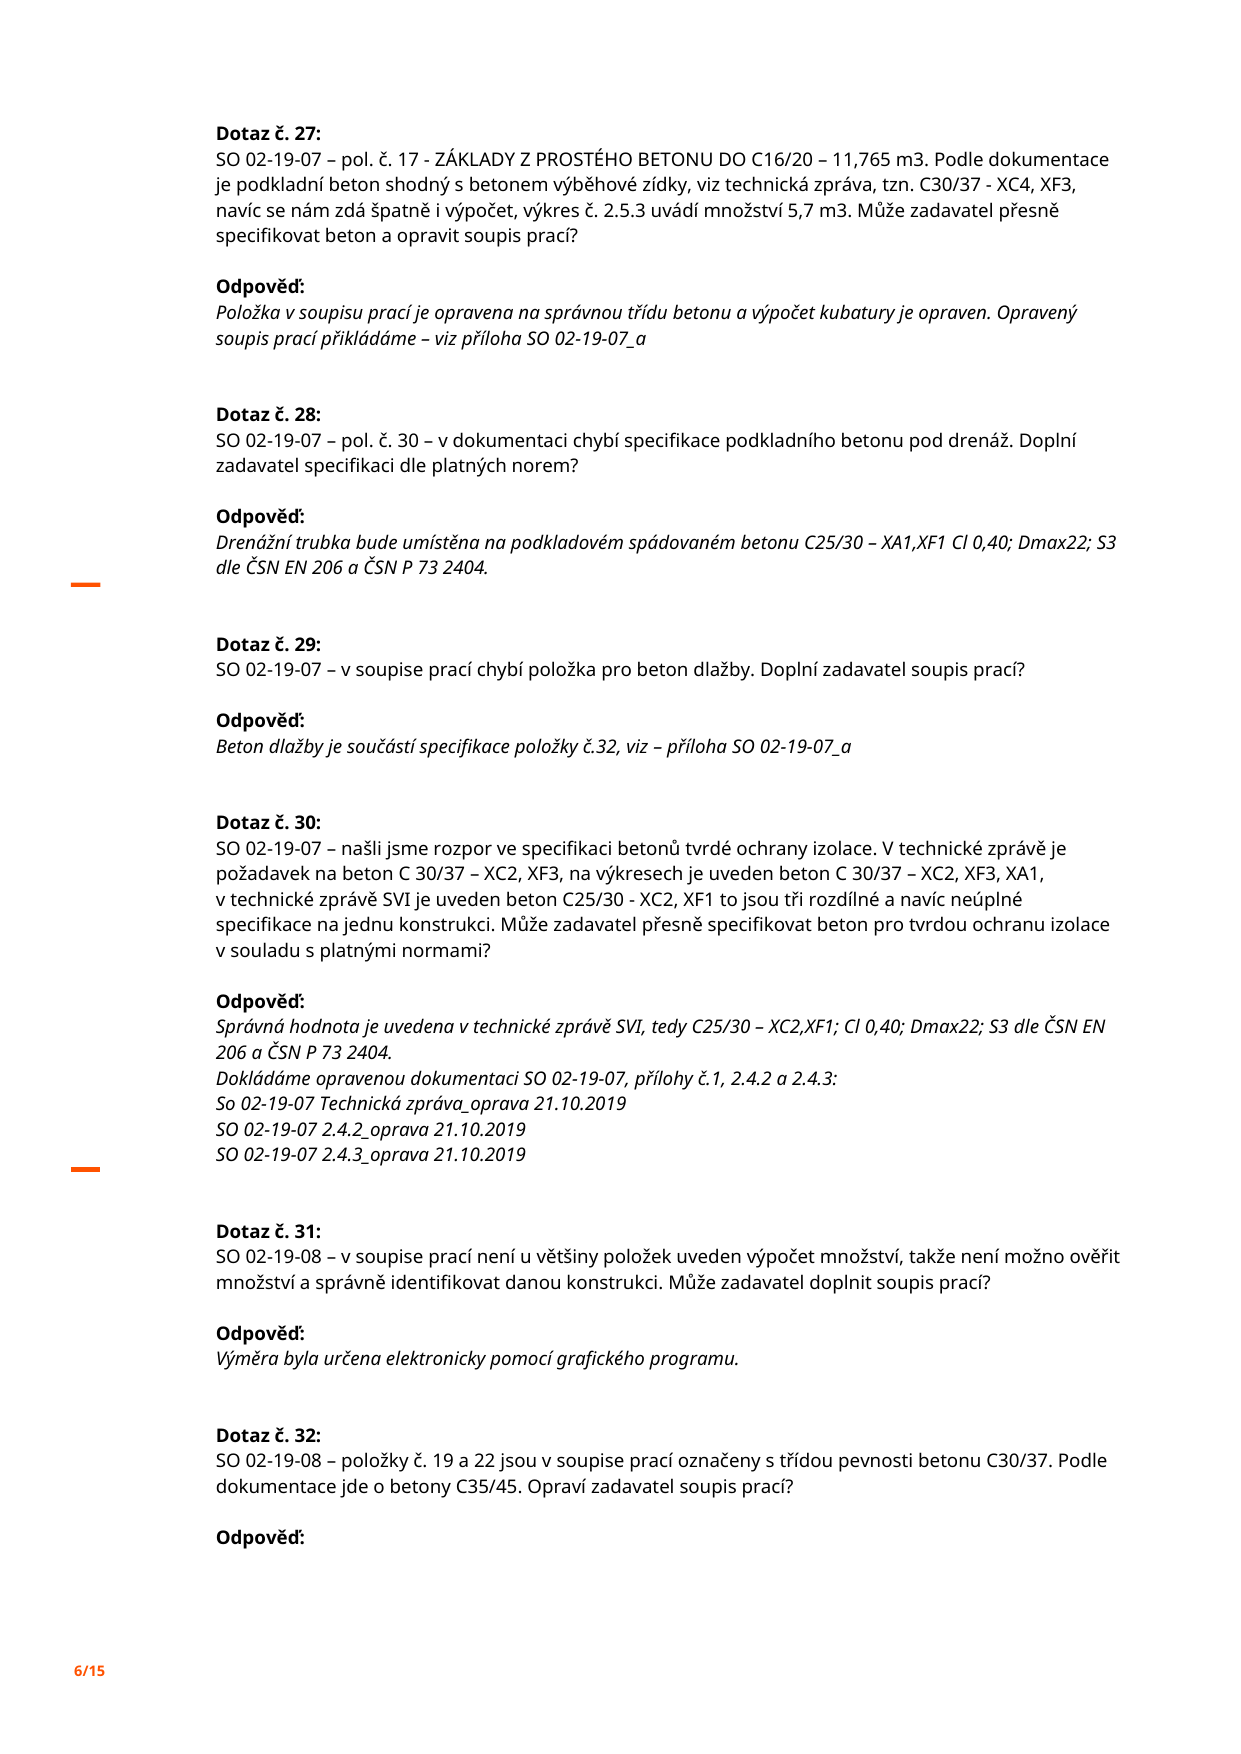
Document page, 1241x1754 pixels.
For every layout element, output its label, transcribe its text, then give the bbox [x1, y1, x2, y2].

text SO 02-19-07 – našli jsme rozpor ve specifikaci betonů tvrdé ochrany izolace. V technické zprávě je požadavek na beton C 30/37 – XC2, XF3, na výkresech je uveden beton C 30/37 – XC2, XF3, XA1, v technické zprávě SVI je uveden beton C25/30 - XC2, XF1 to jsou tři rozdílné a navíc neúplné specifikace na jednu konstrukci. Může zadavatel přesně specifikovat beton pro tvrdou ochranu izolace v souladu s platnými normami? [216, 835, 1122, 963]
text SO 02-19-07 2.4.2_oprava 21.10.2019 [216, 1116, 1122, 1141]
text SO 02-19-08 – v soupise prací není u většiny položek uveden výpočet množství, takže není možno ověřit množství a správně identifikovat danou konstrukci. Může zadavatel doplnit soupis prací? [216, 1243, 1122, 1294]
text So 02-19-07 Technická zpráva_oprava 21.10.2019 [216, 1090, 1122, 1116]
text Dotaz č. 32: [216, 1422, 1122, 1448]
text SO 02-19-08 – položky č. 19 a 22 jsou v soupise prací označeny s třídou pevnosti betonu C30/37. Podle dokumentace jde o betony C35/45. Opraví zadavatel soupis prací? [216, 1448, 1122, 1499]
text SO 02-19-07 – pol. č. 30 – v dokumentaci chybí specifikace podkladního betonu pod drenáž. Doplní zadavatel specifikaci dle platných norem? [216, 427, 1122, 478]
text SO 02-19-07 2.4.3_oprava 21.10.2019 [216, 1141, 1122, 1167]
text Dotaz č. 30: [216, 810, 1122, 835]
text Správná hodnota je uvedena v technické zprávě SVI, tedy C25/30 – XC2,XF1; Cl 0,40; Dmax22; S3 dle ČSN EN 206 a ČSN P 73 2404. [216, 1014, 1122, 1065]
text SO 02-19-07 – v soupise prací chybí položka pro beton dlažby. Doplní zadavatel soupis prací? [216, 657, 1122, 682]
text Dotaz č. 31: [216, 1218, 1122, 1243]
text Odpověď: [216, 503, 1122, 529]
text Dokládáme opravenou dokumentaci SO 02-19-07, přílohy č.1, 2.4.2 a 2.4.3: [216, 1065, 1122, 1090]
text Dotaz č. 28: [216, 401, 1122, 427]
text Výměra byla určena elektronicky pomocí grafického programu. [216, 1346, 1122, 1371]
text SO 02-19-07 – pol. č. 17 - ZÁKLADY Z PROSTÉHO BETONU DO C16/20 – 11,765 m3. Podle dokumentace je podkladní beton shodný s betonem výběhové zídky, viz technická zpráva, tzn. C30/37 - XC4, XF3, navíc se nám zdá špatně i výpočet, výkres č. 2.5.3 uvádí množství 5,7 m3. Může zadavatel přesně specifikovat beton a opravit soupis prací? [216, 146, 1122, 248]
text Beton dlažby je součástí specifikace položky č.32, viz – příloha SO 02-19-07_a [216, 733, 1122, 759]
text Položka v soupisu prací je opravena na správnou třídu betonu a výpočet kubatury je opraven. Opravený soupis prací přikládáme – viz příloha SO 02-19-07_a [216, 299, 1122, 350]
text Odpověď: [216, 988, 1122, 1014]
text Dotaz č. 29: [216, 631, 1122, 657]
text Dotaz č. 27: [216, 121, 1122, 146]
text Odpověď: [216, 1524, 1122, 1550]
text Odpověď: [216, 274, 1122, 299]
text Drenážní trubka bude umístěna na podkladovém spádovaném betonu C25/30 – XA1,XF1 Cl 0,40; Dmax22; S3 dle ČSN EN 206 a ČSN P 73 2404. [216, 529, 1122, 580]
text Odpověď: [216, 708, 1122, 733]
text Odpověď: [216, 1320, 1122, 1346]
